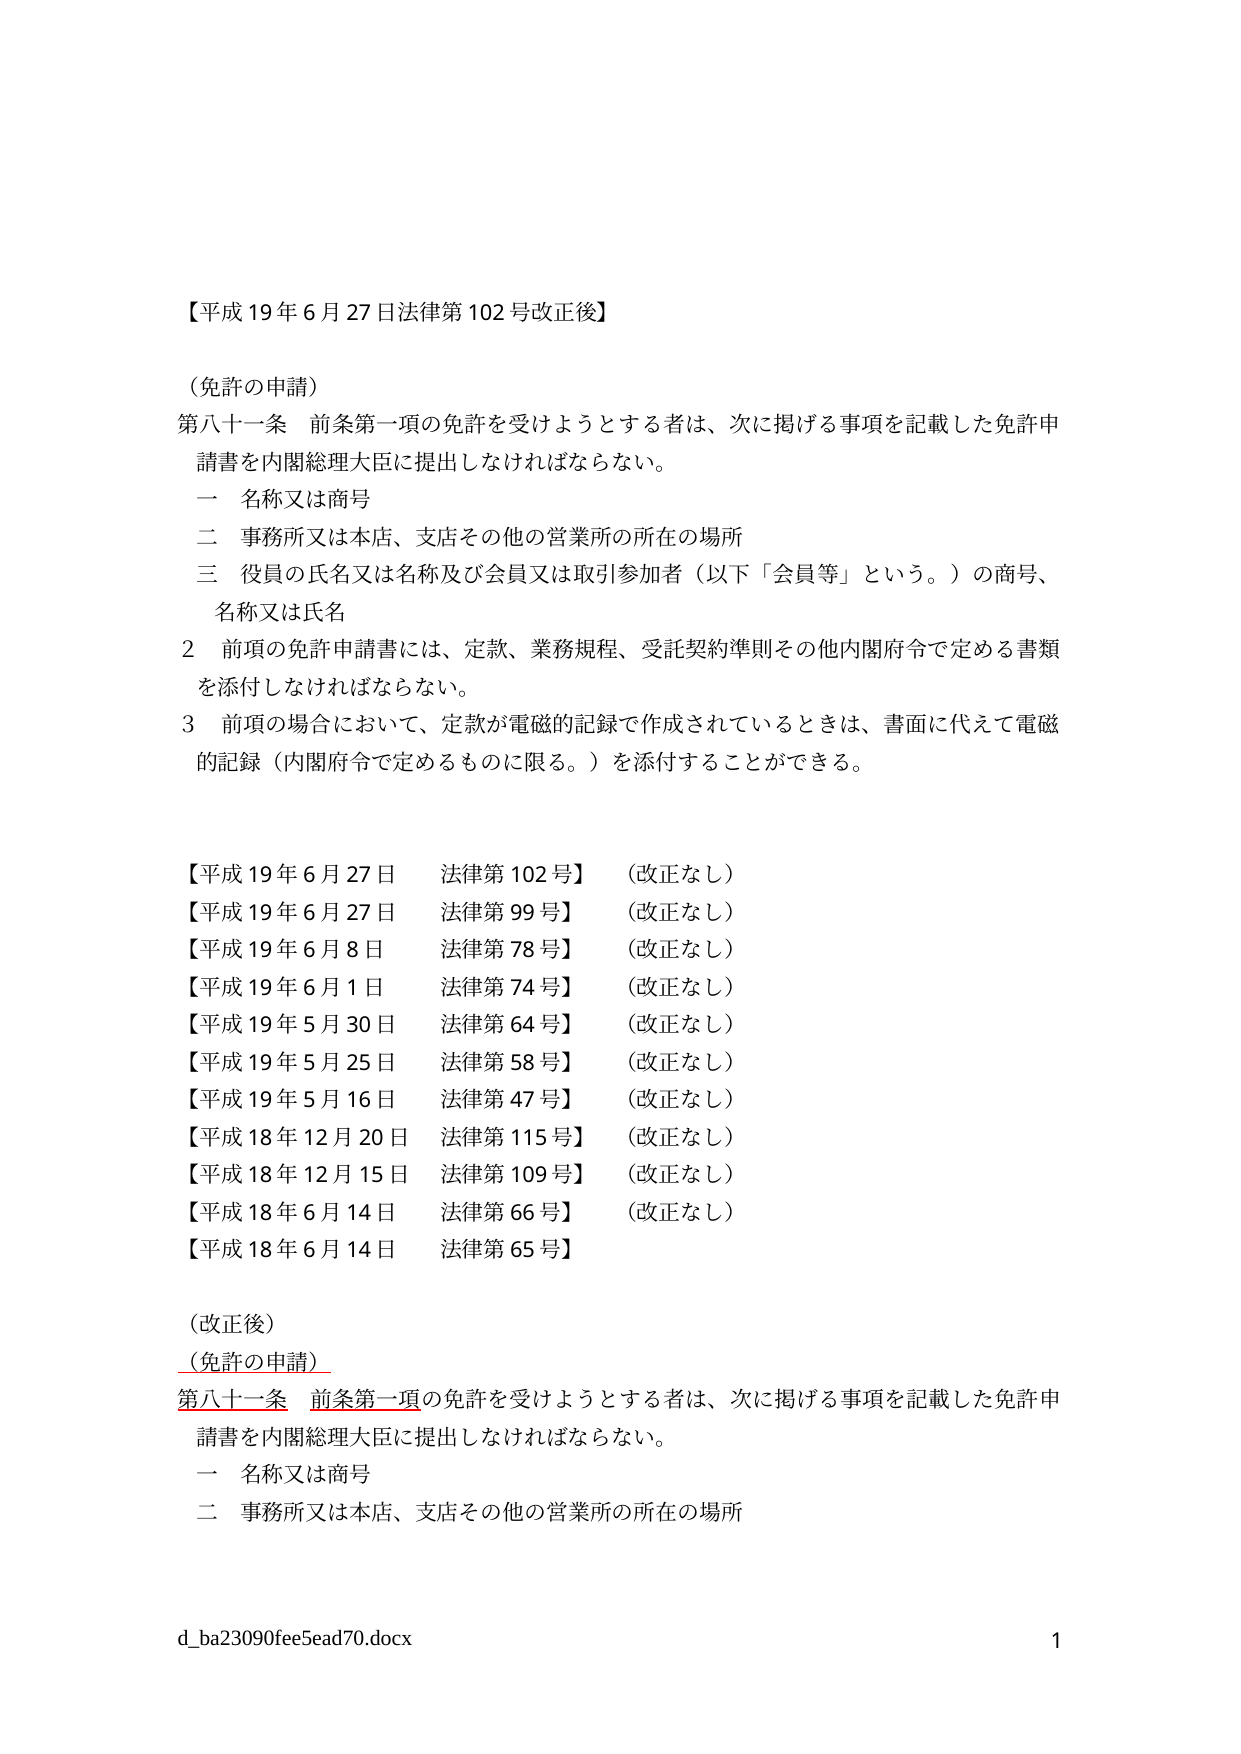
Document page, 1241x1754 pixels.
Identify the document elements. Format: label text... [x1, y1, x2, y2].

text 【平成19年6月1日 法律第74号】 （改正なし） [177, 967, 1063, 1004]
text 【平成19年5月16日 法律第47号】 （改正なし） [177, 1079, 1063, 1117]
text 【平成19年6月27日 法律第99号】 （改正なし） [177, 892, 1063, 929]
text 第八十一条 前条第一項の免許を受けようとする者は、次に掲げる事項を記載した免許申請書を内閣総理大臣に提出しなければならない。 [177, 1379, 1063, 1454]
text 【平成18年12月20日 法律第115号】 （改正なし） [177, 1117, 1063, 1154]
text 【平成18年6月14日 法律第66号】 （改正なし） [177, 1192, 1063, 1229]
text 三 役員の氏名又は名称及び会員又は取引参加者（以下「会員等」という。）の商号、名称又は氏名 [196, 554, 1063, 629]
text 二 事務所又は本店、支店その他の営業所の所在の場所 [196, 517, 1063, 554]
text 二 事務所又は本店、支店その他の営業所の所在の場所 [196, 1492, 1063, 1529]
text ２ 前項の免許申請書には、定款、業務規程、受託契約準則その他内閣府令で定める書類を添付しなければならない。 [177, 629, 1063, 704]
text 【平成18年12月15日 法律第109号】 （改正なし） [177, 1154, 1063, 1192]
text （免許の申請） [177, 367, 1063, 404]
text 一 名称又は商号 [196, 479, 1063, 517]
text 一 名称又は商号 [196, 1454, 1063, 1492]
text （免許の申請） [177, 1342, 1063, 1379]
text 【平成19年6月27日 法律第102号】 （改正なし） [177, 854, 1063, 892]
text 【平成19年6月8日 法律第78号】 （改正なし） [177, 929, 1063, 967]
text 【平成19年5月25日 法律第58号】 （改正なし） [177, 1042, 1063, 1079]
text 【平成18年6月14日 法律第65号】 [177, 1229, 1063, 1267]
text 第八十一条 前条第一項の免許を受けようとする者は、次に掲げる事項を記載した免許申請書を内閣総理大臣に提出しなければならない。 [177, 404, 1063, 479]
text （改正後） [177, 1304, 1063, 1342]
text 【平成19年6月27日法律第102号改正後】 [177, 292, 1063, 329]
text ３ 前項の場合において、定款が電磁的記録で作成されているときは、書面に代えて電磁的記録（内閣府令で定めるものに限る。）を添付することができる。 [177, 704, 1063, 779]
text 【平成19年5月30日 法律第64号】 （改正なし） [177, 1004, 1063, 1042]
